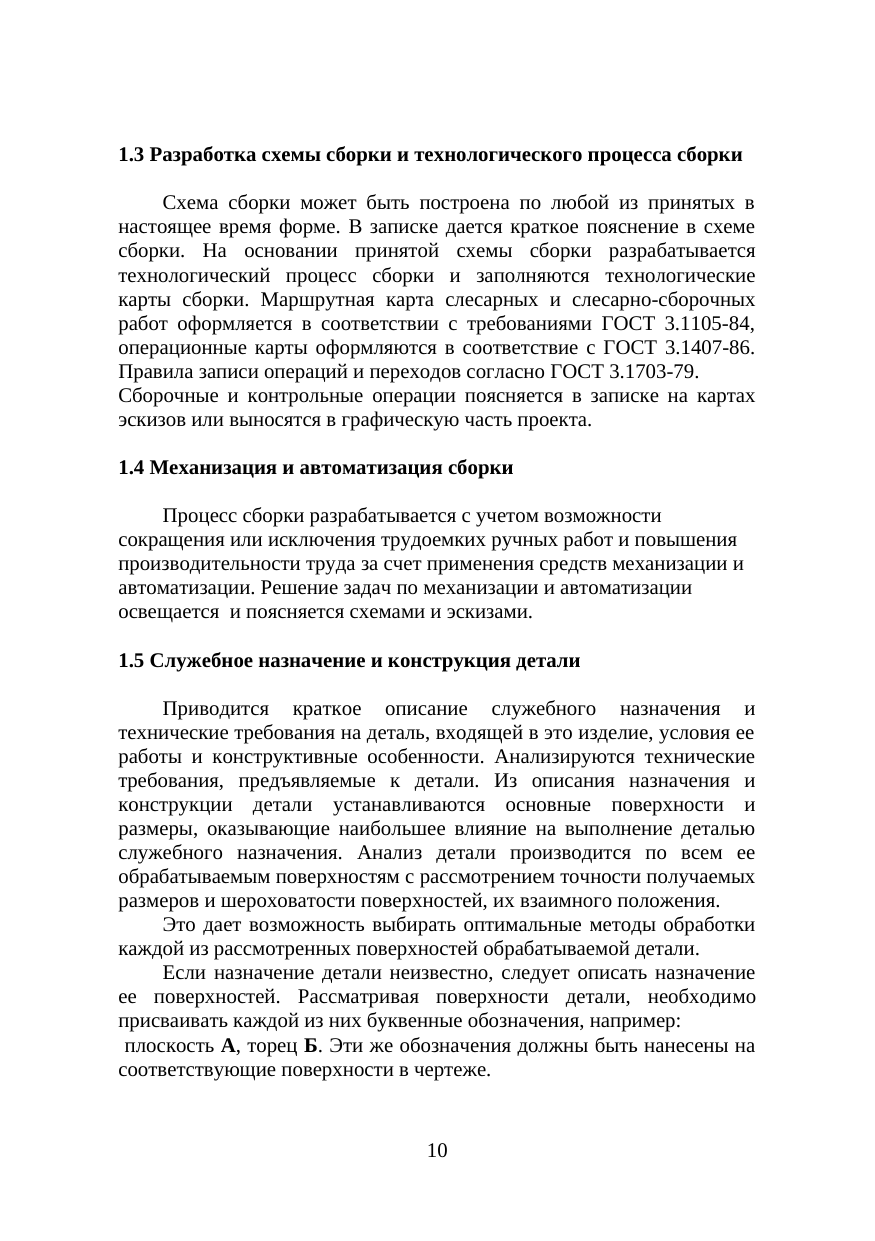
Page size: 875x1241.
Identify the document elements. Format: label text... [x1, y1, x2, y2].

text Это дает возможность выбирать оптимальные методы обработки каждой из рассмотренных поверхностей обрабатываемой детали. [118, 912, 756, 960]
text 1.5 Служебное назначение и конструкция детали [118, 647, 756, 672]
text 1.3 Разработка схемы сборки и технологического процесса сборки [118, 142, 756, 166]
text Приводится краткое описание служебного назначения и технические требования на деталь, входящей в это изделие, условия ее работы и конструктивные особенности. Анализируются технические требования, предъявляемые к детали. Из описания назначения и конструкции детали устанавливаются основные поверхности и размеры, оказывающие наибольшее влияние на выполнение деталью служебного назначения. Анализ детали производится по всем ее обрабатываемым поверхностям с рассмотрением точности получаемых размеров и шероховатости поверхностей, их взаимного положения. [118, 696, 756, 912]
text Сборочные и контрольные операции поясняется в записке на картах эскизов или выносятся в графическую часть проекта. [118, 383, 756, 431]
text Процесс сборки разрабатывается с учетом возможности сокращения или исключения трудоемких ручных работ и повышения производительности труда за счет применения средств механизации и автоматизации. Решение задач по механизации и автоматизации освещается и поясняется схемами и эскизами. [118, 503, 756, 623]
text Если назначение детали неизвестно, следует описать назначение ее поверхностей. Рассматривая поверхности детали, необходимо присваивать каждой из них буквенные обозначения, например: [118, 960, 756, 1032]
text Схема сборки может быть построена по любой из принятых в настоящее время форме. В записке дается краткое пояснение в схеме сборки. На основании принятой схемы сборки разрабатывается технологический процесс сборки и заполняются технологические карты сборки. Маршрутная карта слесарных и слесарно-сборочных работ оформляется в соответствии с требованиями ГОСТ 3.1105-84, операционные карты оформляются в соответствие с ГОСТ 3.1407-86. Правила записи операций и переходов согласно ГОСТ 3.1703-79. [118, 190, 756, 383]
text 1.4 Механизация и автоматизация сборки [118, 455, 756, 479]
text плоскость А, торец Б. Эти же обозначения должны быть нанесены на соответствующие поверхности в чертеже. [118, 1032, 756, 1081]
